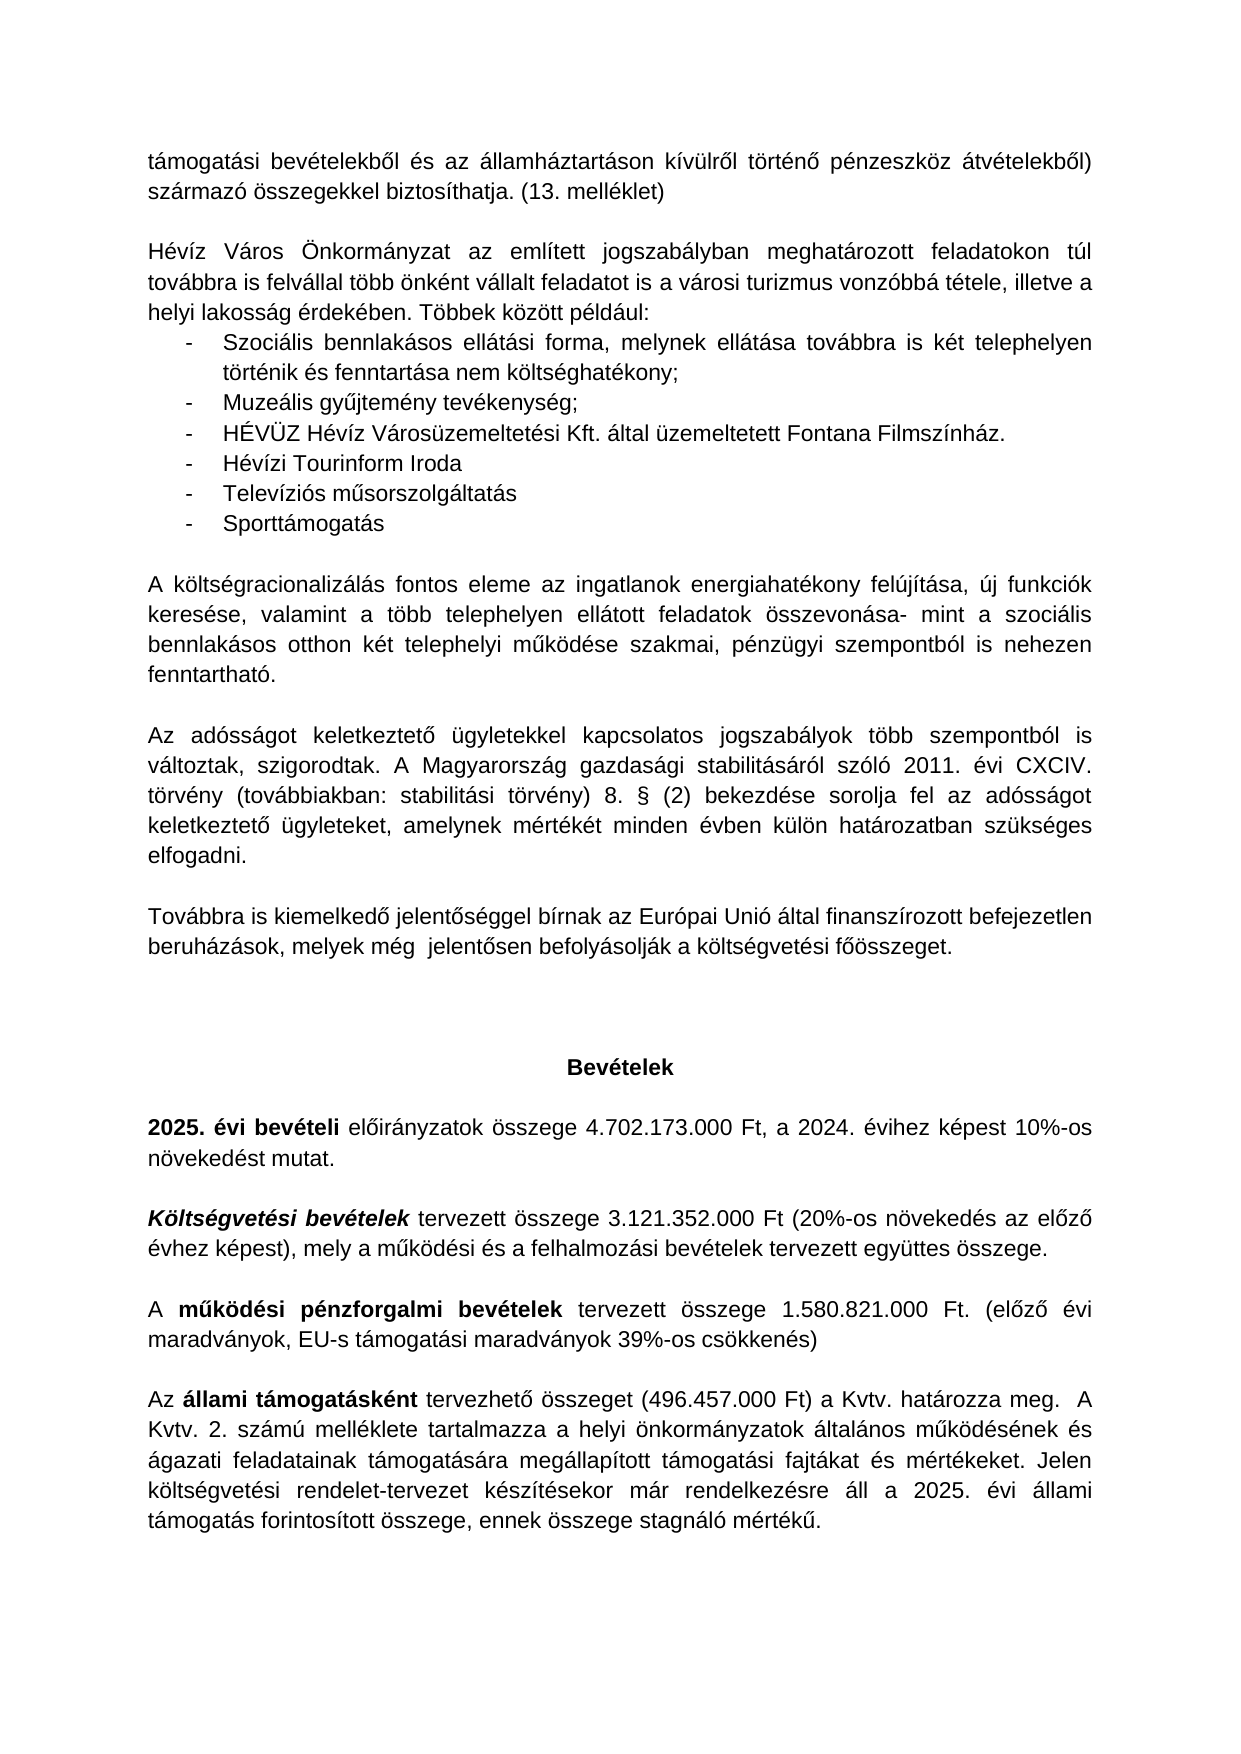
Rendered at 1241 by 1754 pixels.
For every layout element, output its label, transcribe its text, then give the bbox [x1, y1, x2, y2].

text Bevételek [148, 1054, 1093, 1080]
text Az adósságot keletkeztető ügyletekkel kapcsolatos jogszabályok több szempontból is változtak, szigorodtak. A Magyarország gazdasági stabilitásáról szóló 2011. évi CXCIV. törvény (továbbiakban: stabilitási törvény) 8. § (2) bekezdése sorolja fel az adósságot keletkeztető ügyleteket, amelynek mértékét minden évben külön határozatban szükséges elfogadni. [148, 722, 1093, 869]
text Továbbra is kiemelkedő jelentőséggel bírnak az Európai Unió által finanszírozott befejezetlen beruházások, melyek még jelentősen befolyásolják a költségvetési főösszeget. [148, 903, 1093, 959]
text Hévíz Város Önkormányzat az említett jogszabályban meghatározott feladatokon túl továbbra is felvállal több önként vállalt feladatot is a városi turizmus vonzóbbá tétele, illetve a helyi lakosság érdekében. Többek között például: [148, 238, 1093, 325]
text Az állami támogatásként tervezhető összeget (496.457.000 Ft) a Kvtv. határozza meg. A Kvtv. 2. számú melléklete tartalmazza a helyi önkormányzatok általános működésének és ágazati feladatainak támogatására megállapított támogatási fajtákat és mértékeket. Jelen költségvetési rendelet-tervezet készítésekor már rendelkezésre áll a 2025. évi állami támogatás forintosított összege, ennek összege stagnáló mértékű. [148, 1386, 1093, 1533]
list Sporttámogatás [185, 510, 1093, 536]
text A működési pénzforgalmi bevételek tervezett összege 1.580.821.000 Ft. (előző évi maradványok, EU-s támogatási maradványok 39%-os csökkenés) [148, 1296, 1093, 1352]
text Költségvetési bevételek tervezett összege 3.121.352.000 Ft (20%-os növekedés az előző évhez képest), mely a működési és a felhalmozási bevételek tervezett együttes összege. [148, 1205, 1093, 1261]
list Hévízi Tourinform Iroda [185, 450, 1093, 476]
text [148, 148, 1093, 204]
text A költségracionalizálás fontos eleme az ingatlanok energiahatékony felújítása, új funkciók keresése, valamint a több telephelyen ellátott feladatok összevonása- mint a szociális bennlakásos otthon két telephelyi működése szakmai, pénzügyi szempontból is nehezen fenntartható. [148, 571, 1093, 687]
text 2025. évi bevételi előirányzatok összege 4.702.173.000 Ft, a 2024. évihez képest 10%-os növekedést mutat. [148, 1114, 1093, 1171]
list HÉVÜZ Hévíz Városüzemeltetési Kft. által üzemeltetett Fontana Filmszínház. [185, 419, 1093, 446]
list Szociális bennlakásos ellátási forma, melynek ellátása továbbra is két telephelyen történik és fenntartása nem költséghatékony; [185, 329, 1093, 385]
list Muzeális gyűjtemény tevékenység; [185, 389, 1093, 416]
list Televíziós műsorszolgáltatás [185, 480, 1093, 506]
